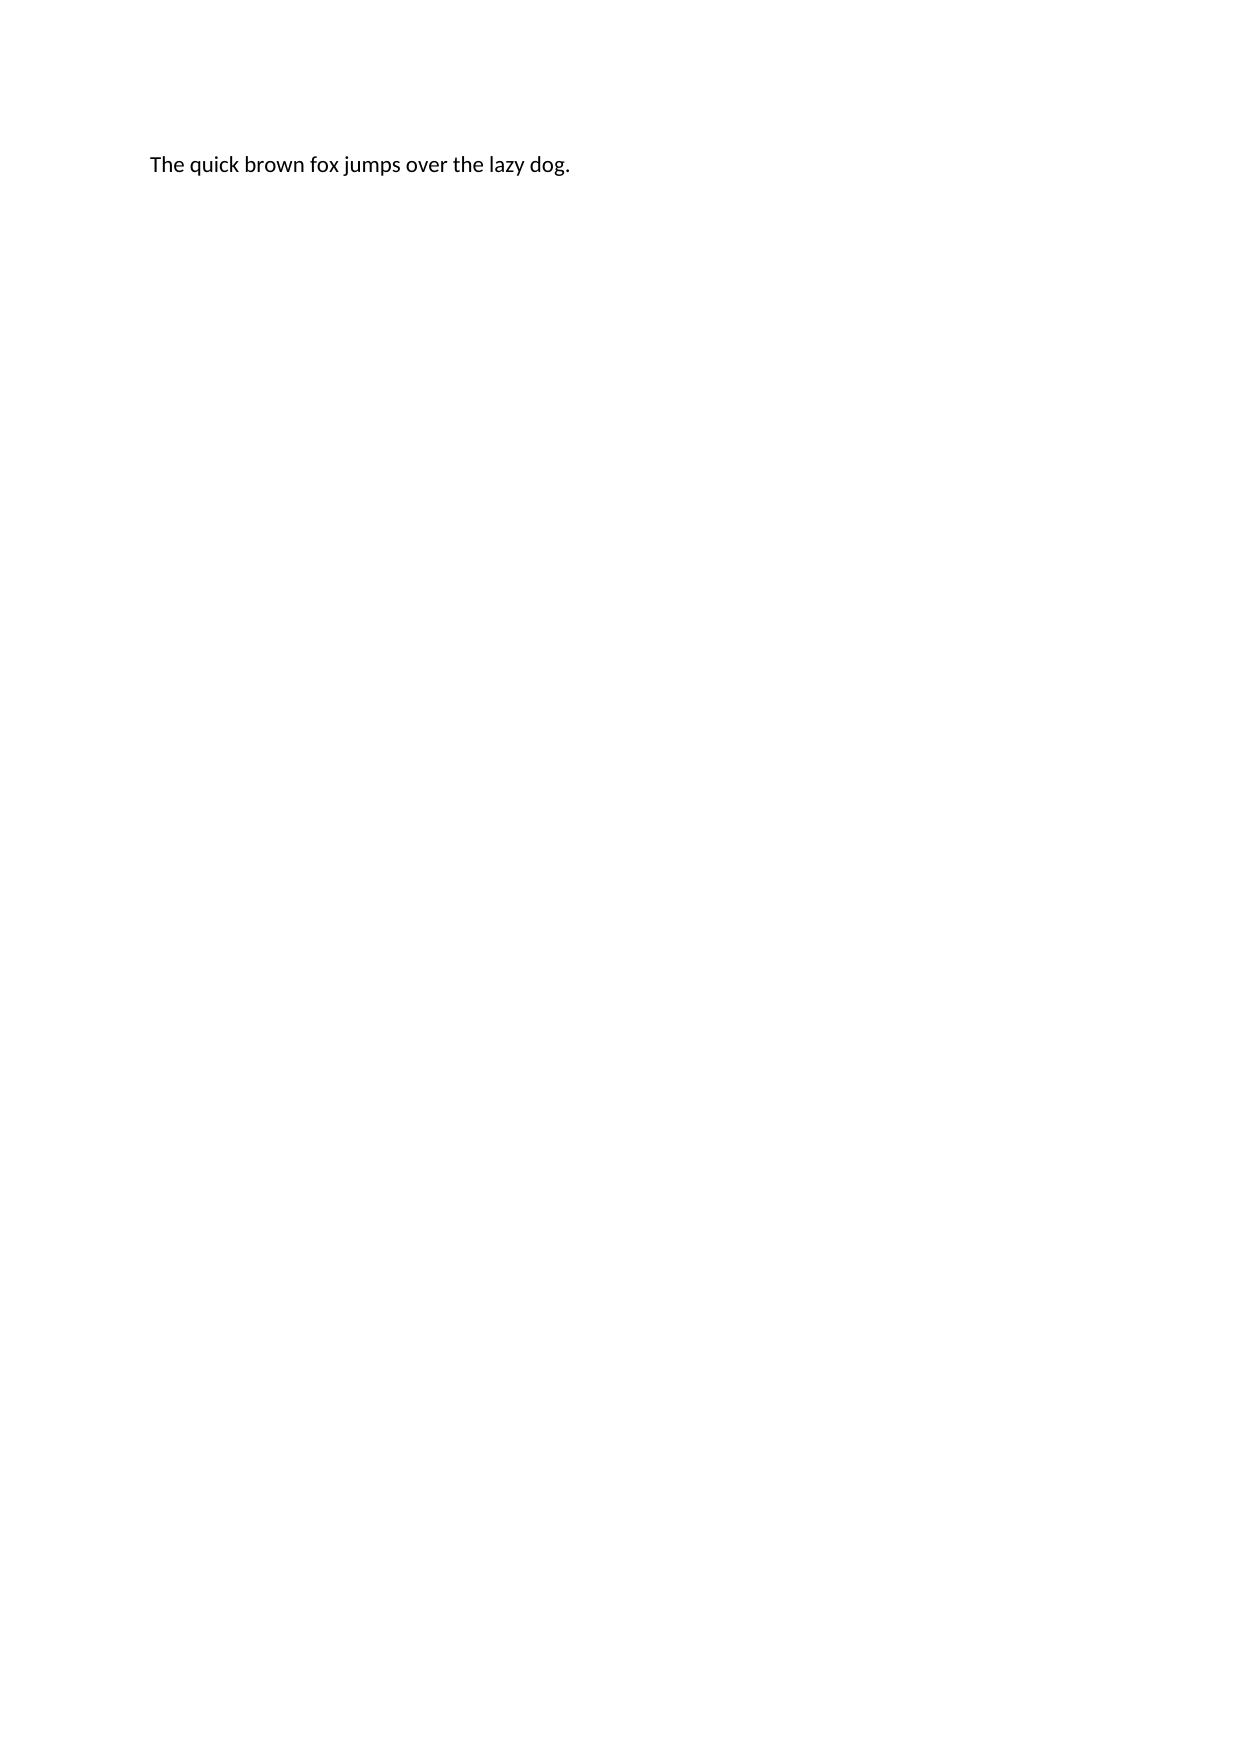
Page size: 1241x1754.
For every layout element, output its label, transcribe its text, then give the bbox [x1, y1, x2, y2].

text The quick brown fox jumps over the lazy dog. [150, 150, 1090, 178]
